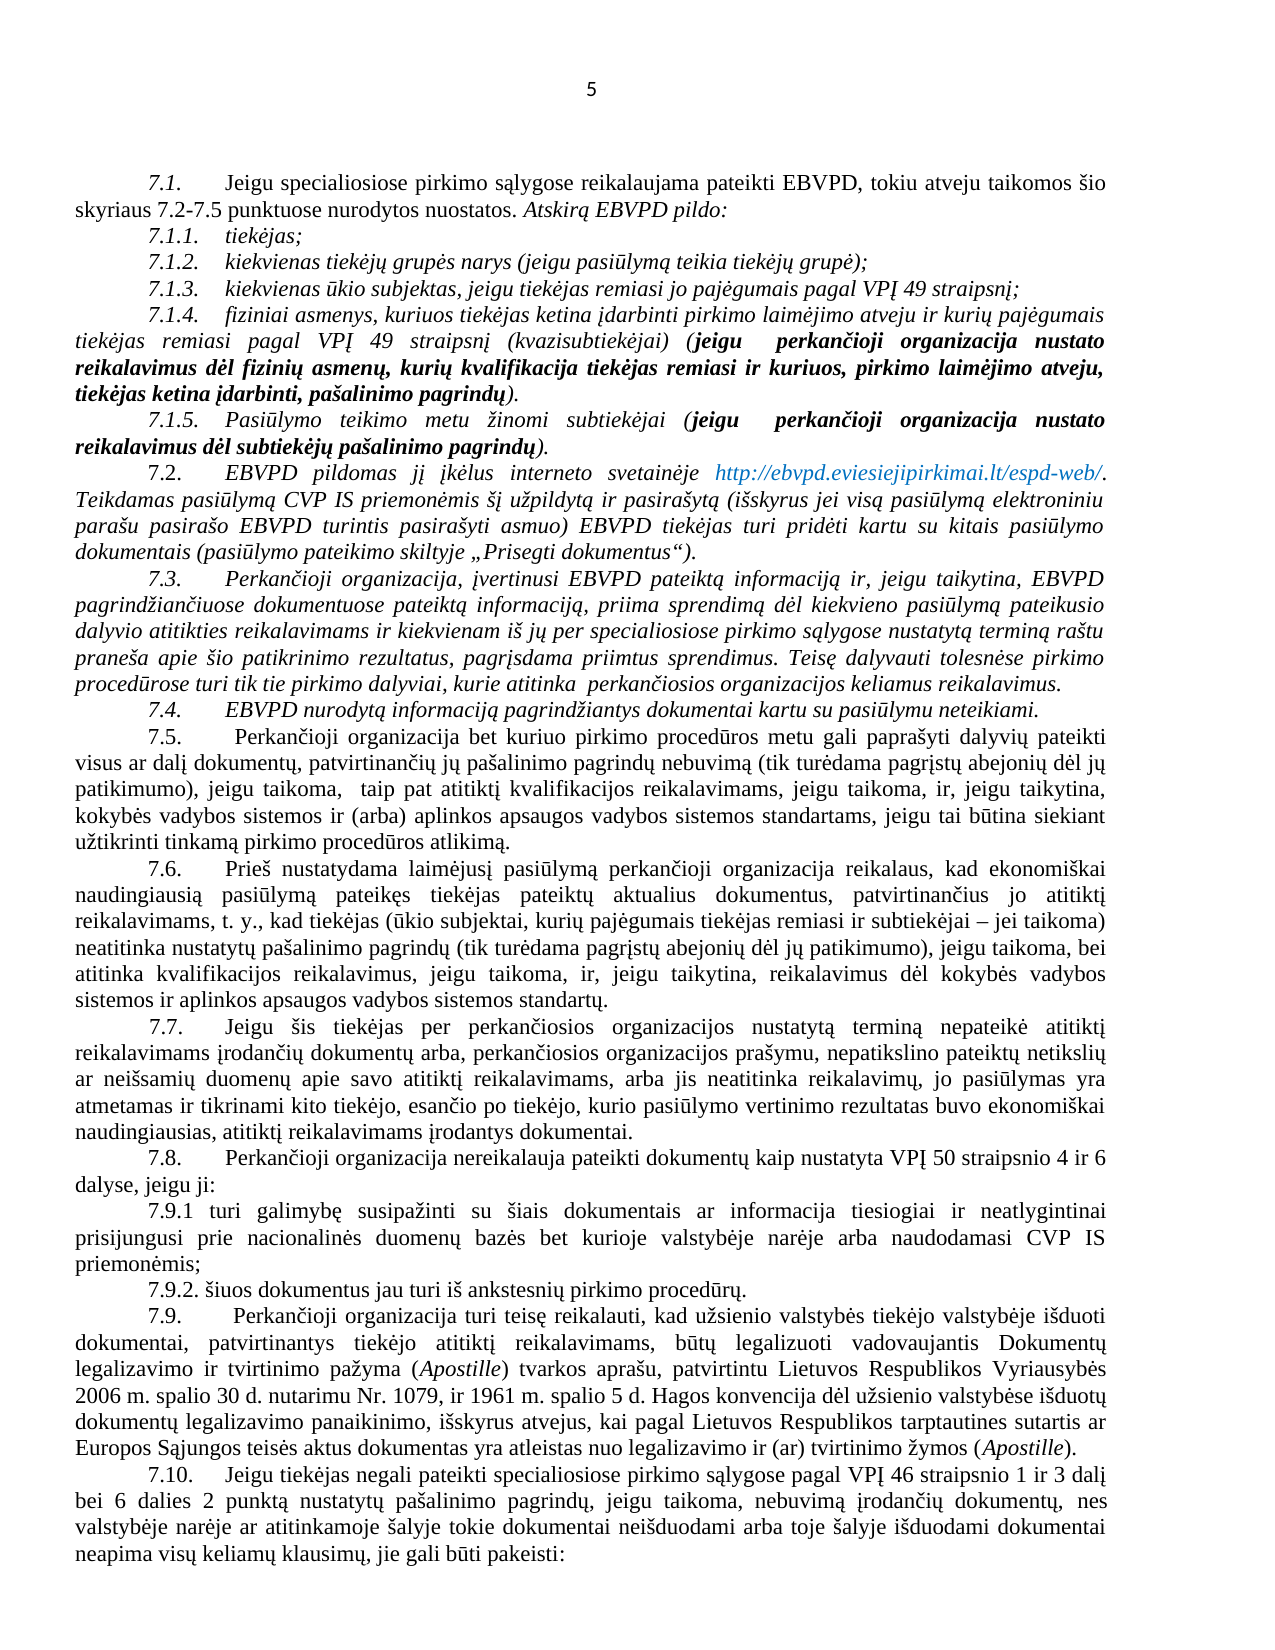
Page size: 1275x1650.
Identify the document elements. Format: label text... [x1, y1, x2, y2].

list 7.9.2. šiuos dokumentus jau turi iš ankstesnių pirkimo procedūrų. [148, 1276, 1107, 1303]
list EBVPD pildomas jį įkėlus interneto svetainėje http://ebvpd.eviesiejipirkimai.lt/espd-web/. Teikdamas pasiūlymą CVP IS priemonėmis šį užpildytą ir pasirašytą (išskyrus jei visą pasiūlymą elektroniniu parašu pasirašo EBVPD turintis pasirašyti asmuo) EBVPD tiekėjas turi pridėti kartu su kitais pasiūlymo dokumentais (pasiūlymo pateikimo skiltyje „Prisegti dokumentus“). [75, 459, 1107, 565]
list Prieš nustatydama laimėjusį pasiūlymą perkančioji organizacija reikalaus, kad ekonomiškai naudingiausią pasiūlymą pateikęs tiekėjas pateiktų aktualius dokumentus, patvirtinančius jo atitiktį reikalavimams, t. y., kad tiekėjas (ūkio subjektai, kurių pajėgumais tiekėjas remiasi ir subtiekėjai – jei taikoma) neatitinka nustatytų pašalinimo pagrindų (tik turėdama pagrįstų abejonių dėl jų patikimumo), jeigu taikoma, bei atitinka kvalifikacijos reikalavimus, jeigu taikoma, ir, jeigu taikytina, reikalavimus dėl kokybės vadybos sistemos ir aplinkos apsaugos vadybos sistemos standartų. [75, 854, 1107, 1013]
list EBVPD nurodytą informaciją pagrindžiantys dokumentai kartu su pasiūlymu neteikiami. [75, 696, 1107, 723]
list Perkančioji organizacija nereikalauja pateikti dokumentų kaip nustatyta VPĮ 50 straipsnio 4 ir 6 dalyse, jeigu ji: [75, 1144, 1107, 1197]
list Perkančioji organizacija turi teisę reikalauti, kad užsienio valstybės tiekėjo valstybėje išduoti dokumentai, patvirtinantys tiekėjo atitiktį reikalavimams, būtų legalizuoti vadovaujantis Dokumentų legalizavimo ir tvirtinimo pažyma (Apostille) tvarkos aprašu, patvirtintu Lietuvos Respublikos Vyriausybės 2006 m. spalio 30 d. nutarimu Nr. 1079, ir 1961 m. spalio 5 d. Hagos konvencija dėl užsienio valstybėse išduotų dokumentų legalizavimo panaikinimo, išskyrus atvejus, kai pagal Lietuvos Respublikos tarptautines sutartis ar Europos Sąjungos teisės aktus dokumentas yra atleistas nuo legalizavimo ir (ar) tvirtinimo žymos (Apostille). [75, 1303, 1107, 1461]
list Jeigu šis tiekėjas per perkančiosios organizacijos nustatytą terminą nepateikė atitiktį reikalavimams įrodančių dokumentų arba, perkančiosios organizacijos prašymu, nepatikslino pateiktų netikslių ar neišsamių duomenų apie savo atitiktį reikalavimams, arba jis neatitinka reikalavimų, jo pasiūlymas yra atmetamas ir tikrinami kito tiekėjo, esančio po tiekėjo, kurio pasiūlymo vertinimo rezultatas buvo ekonomiškai naudingiausias, atitiktį reikalavimams įrodantys dokumentai. [75, 1013, 1107, 1144]
list kiekvienas tiekėjų grupės narys (jeigu pasiūlymą teikia tiekėjų grupė); [75, 248, 1107, 275]
list Perkančioji organizacija bet kuriuo pirkimo procedūros metu gali paprašyti dalyvių pateikti visus ar dalį dokumentų, patvirtinančių jų pašalinimo pagrindų nebuvimą (tik turėdama pagrįstų abejonių dėl jų patikimumo), jeigu taikoma, taip pat atitiktį kvalifikacijos reikalavimams, jeigu taikoma, ir, jeigu taikytina, kokybės vadybos sistemos ir (arba) aplinkos apsaugos vadybos sistemos standartams, jeigu tai būtina siekiant užtikrinti tinkamą pirkimo procedūros atlikimą. [75, 723, 1107, 854]
list tiekėjas; [75, 222, 1107, 248]
list fiziniai asmenys, kuriuos tiekėjas ketina įdarbinti pirkimo laimėjimo atveju ir kurių pajėgumais tiekėjas remiasi pagal VPĮ 49 straipsnį (kvazisubtiekėjai) (jeigu perkančioji organizacija nustato reikalavimus dėl fizinių asmenų, kurių kvalifikacija tiekėjas remiasi ir kuriuos, pirkimo laimėjimo atveju, tiekėjas ketina įdarbinti, pašalinimo pagrindų). [75, 301, 1107, 407]
list Pasiūlymo teikimo metu žinomi subtiekėjai (jeigu perkančioji organizacija nustato reikalavimus dėl subtiekėjų pašalinimo pagrindų). [75, 407, 1107, 459]
list Perkančioji organizacija, įvertinusi EBVPD pateiktą informaciją ir, jeigu taikytina, EBVPD pagrindžiančiuose dokumentuose pateiktą informaciją, priima sprendimą dėl kiekvieno pasiūlymą pateikusio dalyvio atitikties reikalavimams ir kiekvienam iš jų per specialiosiose pirkimo sąlygose nustatytą terminą raštu praneša apie šio patikrinimo rezultatus, pagrįsdama priimtus sprendimus. Teisę dalyvauti tolesnėse pirkimo procedūrose turi tik tie pirkimo dalyviai, kurie atitinka perkančiosios organizacijos keliamus reikalavimus. [75, 565, 1107, 696]
list Jeigu specialiosiose pirkimo sąlygose reikalaujama pateikti EBVPD, tokiu atveju taikomos šio skyriaus 7.2-7.5 punktuose nurodytos nuostatos. Atskirą EBVPD pildo: [75, 169, 1107, 222]
list Jeigu tiekėjas negali pateikti specialiosiose pirkimo sąlygose pagal VPĮ 46 straipsnio 1 ir 3 dalį bei 6 dalies 2 punktą nustatytų pašalinimo pagrindų, jeigu taikoma, nebuvimą įrodančių dokumentų, nes valstybėje narėje ar atitinkamoje šalyje tokie dokumentai neišduodami arba toje šalyje išduodami dokumentai neapima visų keliamų klausimų, jie gali būti pakeisti: [75, 1461, 1107, 1566]
list 7.9.1 turi galimybę susipažinti su šiais dokumentais ar informacija tiesiogiai ir neatlygintinai prisijungusi prie nacionalinės duomenų bazės bet kurioje valstybėje narėje arba naudodamasi CVP IS priemonėmis; [75, 1197, 1107, 1276]
list kiekvienas ūkio subjektas, jeigu tiekėjas remiasi jo pajėgumais pagal VPĮ 49 straipsnį; [75, 275, 1107, 301]
